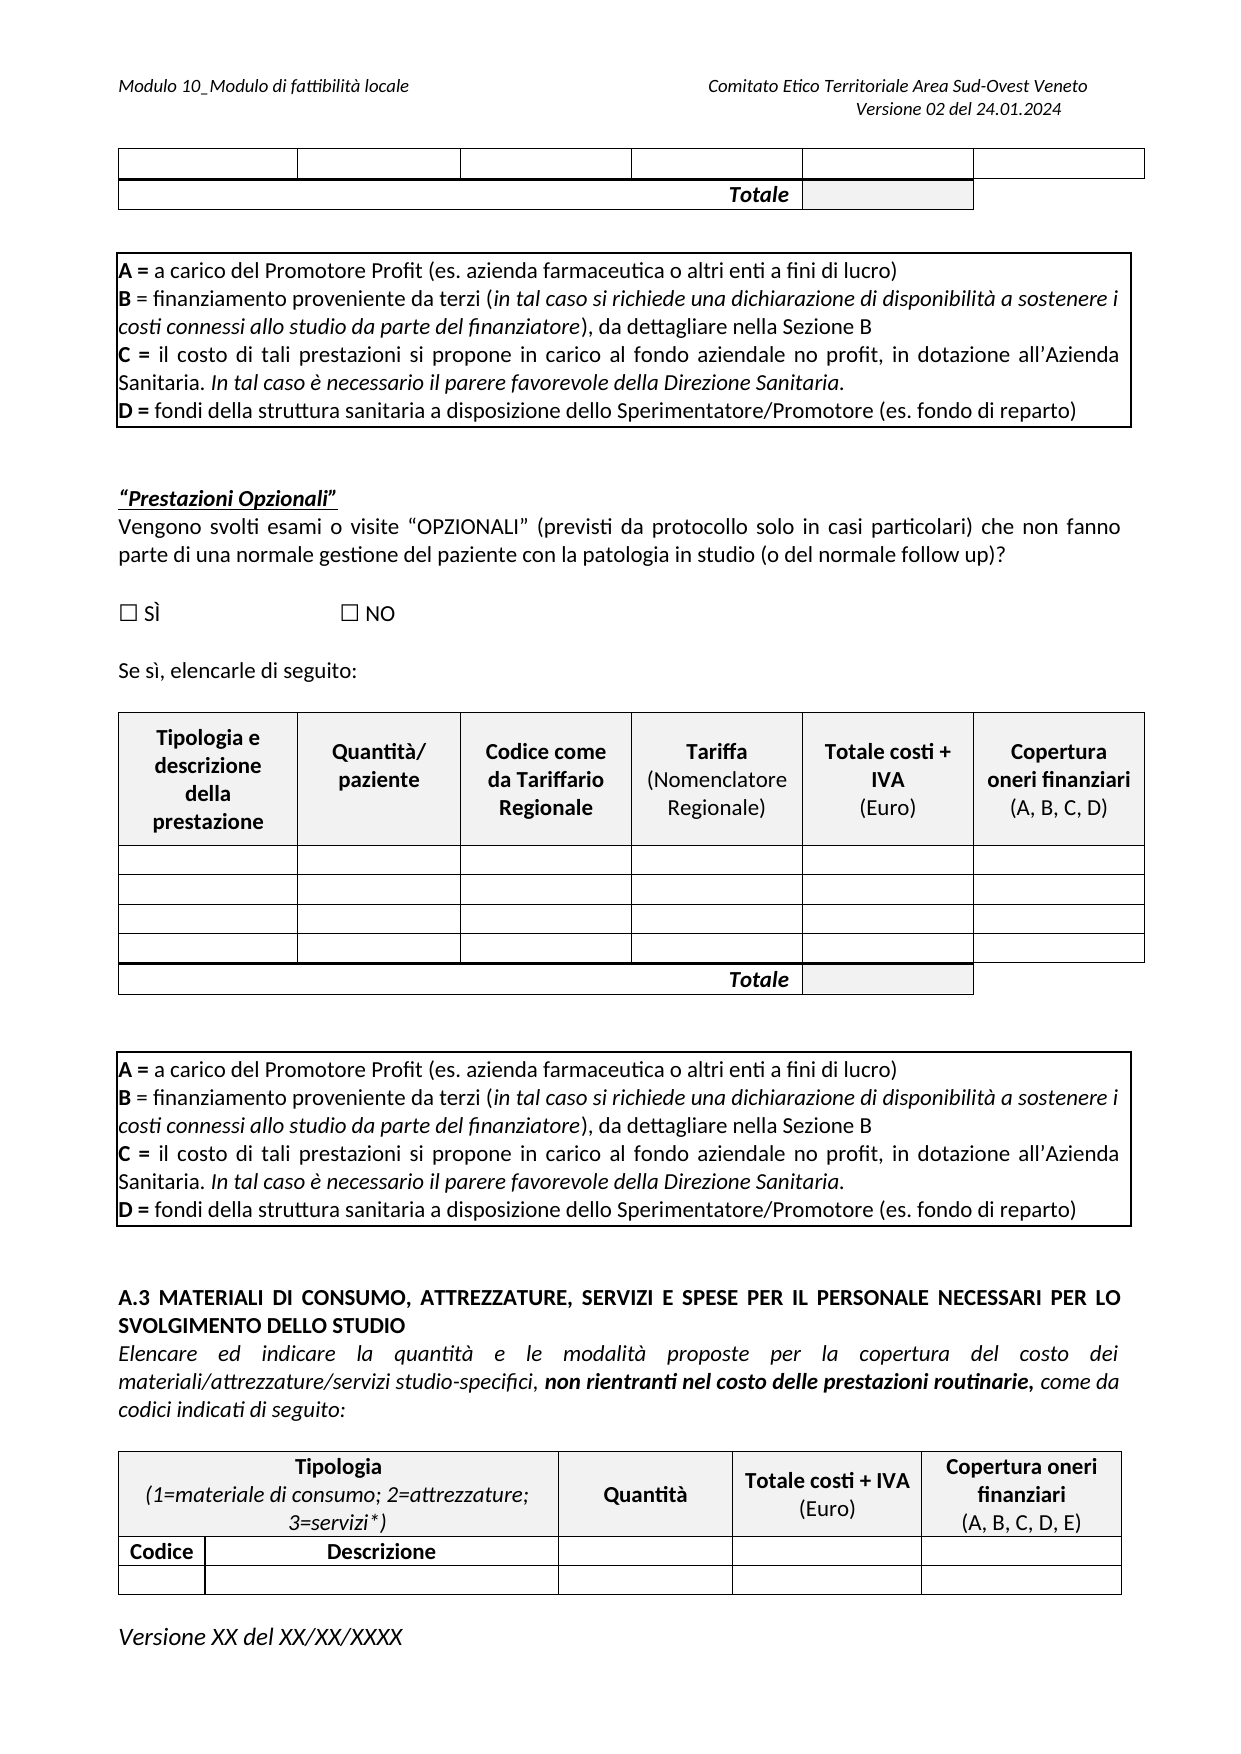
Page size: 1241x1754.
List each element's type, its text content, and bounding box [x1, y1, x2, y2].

table_cell Totale [119, 965, 802, 993]
table_cell [803, 181, 973, 209]
table_cell Codice [119, 1537, 204, 1565]
table_cell [632, 875, 802, 903]
table_cell [206, 1566, 558, 1594]
table_cell [461, 149, 631, 177]
text D = fondi della struttura sanitaria a disposizione dello Sperimentatore/Promotore (es. fondo di reparto) [118, 1191, 1130, 1225]
text “Prestazioni Opzionali” [118, 484, 1122, 512]
text C = il costo di tali prestazioni si propone in carico al fondo aziendale no profit, in dotazione all’Azienda Sanitaria. In tal caso è necessario il parere favorevole della Direzione Sanitaria. [118, 340, 1122, 392]
table_cell [119, 149, 297, 177]
table_cell [803, 934, 973, 962]
table_header Copertura oneri finanziari (A, B, C, D, E) [922, 1452, 1121, 1536]
table_header Codice come da Tariffario Regionale [461, 713, 631, 845]
table_cell [298, 905, 460, 932]
table_cell [632, 846, 802, 874]
table_cell [461, 875, 631, 903]
table_cell [298, 875, 460, 903]
table_cell Totale [119, 181, 802, 209]
table_cell [803, 846, 973, 874]
table_cell [119, 934, 297, 962]
text Se sì, elencarle di seguito: [118, 656, 1122, 684]
table_cell [974, 875, 1144, 903]
text Elencare ed indicare la quantità e le modalità proposte per la copertura del costo dei materiali/attrezzature/servizi studio-specifici, non rientranti nel costo delle prestazioni routinarie, come da codici indicati di seguito: [118, 1339, 1122, 1423]
table_cell [632, 905, 802, 932]
table_cell [922, 1566, 1121, 1594]
table_cell [803, 965, 973, 993]
table_header Quantità [559, 1452, 732, 1536]
table_cell [559, 1537, 732, 1565]
table_cell [119, 846, 297, 874]
table_cell Descrizione [206, 1537, 558, 1565]
text A = a carico del Promotore Profit (es. azienda farmaceutica o altri enti a fini di lucro) [118, 254, 1130, 284]
table_cell [559, 1566, 732, 1594]
table_cell [974, 846, 1144, 874]
table_cell [974, 934, 1144, 962]
table_cell [974, 149, 1144, 177]
table_header Totale costi + IVA (Euro) [733, 1452, 921, 1536]
table_cell [298, 149, 460, 177]
table_cell [733, 1537, 921, 1565]
text D = fondi della struttura sanitaria a disposizione dello Sperimentatore/Promotore (es. fondo di reparto) [118, 392, 1130, 426]
table_cell [974, 905, 1144, 932]
text SÌ NO [118, 597, 1122, 628]
table_header Quantità/ paziente [298, 713, 460, 845]
text B = finanziamento proveniente da terzi (in tal caso si richiede una dichiarazione di disponibilità a sostenere i costi connessi allo studio da parte del finanziatore), da dettagliare nella Sezione B [118, 284, 1122, 340]
table_cell [119, 875, 297, 903]
text C = il costo di tali prestazioni si propone in carico al fondo aziendale no profit, in dotazione all’Azienda Sanitaria. In tal caso è necessario il parere favorevole della Direzione Sanitaria. [118, 1139, 1122, 1191]
table_cell [632, 149, 802, 177]
table_cell [461, 905, 631, 932]
table_cell [298, 934, 460, 962]
text Vengono svolti esami o visite “OPZIONALI” (previsti da protocollo solo in casi particolari) che non fanno parte di una normale gestione del paziente con la patologia in studio (o del normale follow up)? [118, 512, 1122, 568]
table_cell [119, 905, 297, 932]
table_header Tipologia (1=materiale di consumo; 2=attrezzature; 3=servizi*) [119, 1452, 558, 1536]
table_cell [922, 1537, 1121, 1565]
table_cell [803, 905, 973, 932]
table_header Tipologia e descrizione della prestazione [119, 713, 297, 845]
table_cell [461, 846, 631, 874]
table_cell [298, 846, 460, 874]
text A.3 MATERIALI DI CONSUMO, ATTREZZATURE, SERVIZI E SPESE PER IL PERSONALE NECESSARI PER LO SVOLGIMENTO DELLO STUDIO [118, 1283, 1122, 1339]
table_cell [119, 1566, 204, 1594]
table_cell [632, 934, 802, 962]
text B = finanziamento proveniente da terzi (in tal caso si richiede una dichiarazione di disponibilità a sostenere i costi connessi allo studio da parte del finanziatore), da dettagliare nella Sezione B [118, 1083, 1122, 1139]
text A = a carico del Promotore Profit (es. azienda farmaceutica o altri enti a fini di lucro) [118, 1053, 1130, 1083]
table_cell [803, 149, 973, 177]
table_cell [461, 934, 631, 962]
table_header Tariffa (Nomenclatore Regionale) [632, 713, 802, 845]
table_header Copertura oneri finanziari (A, B, C, D) [974, 713, 1144, 845]
table_cell [803, 875, 973, 903]
table_header Totale costi + IVA (Euro) [803, 713, 973, 845]
table_cell [733, 1566, 921, 1594]
